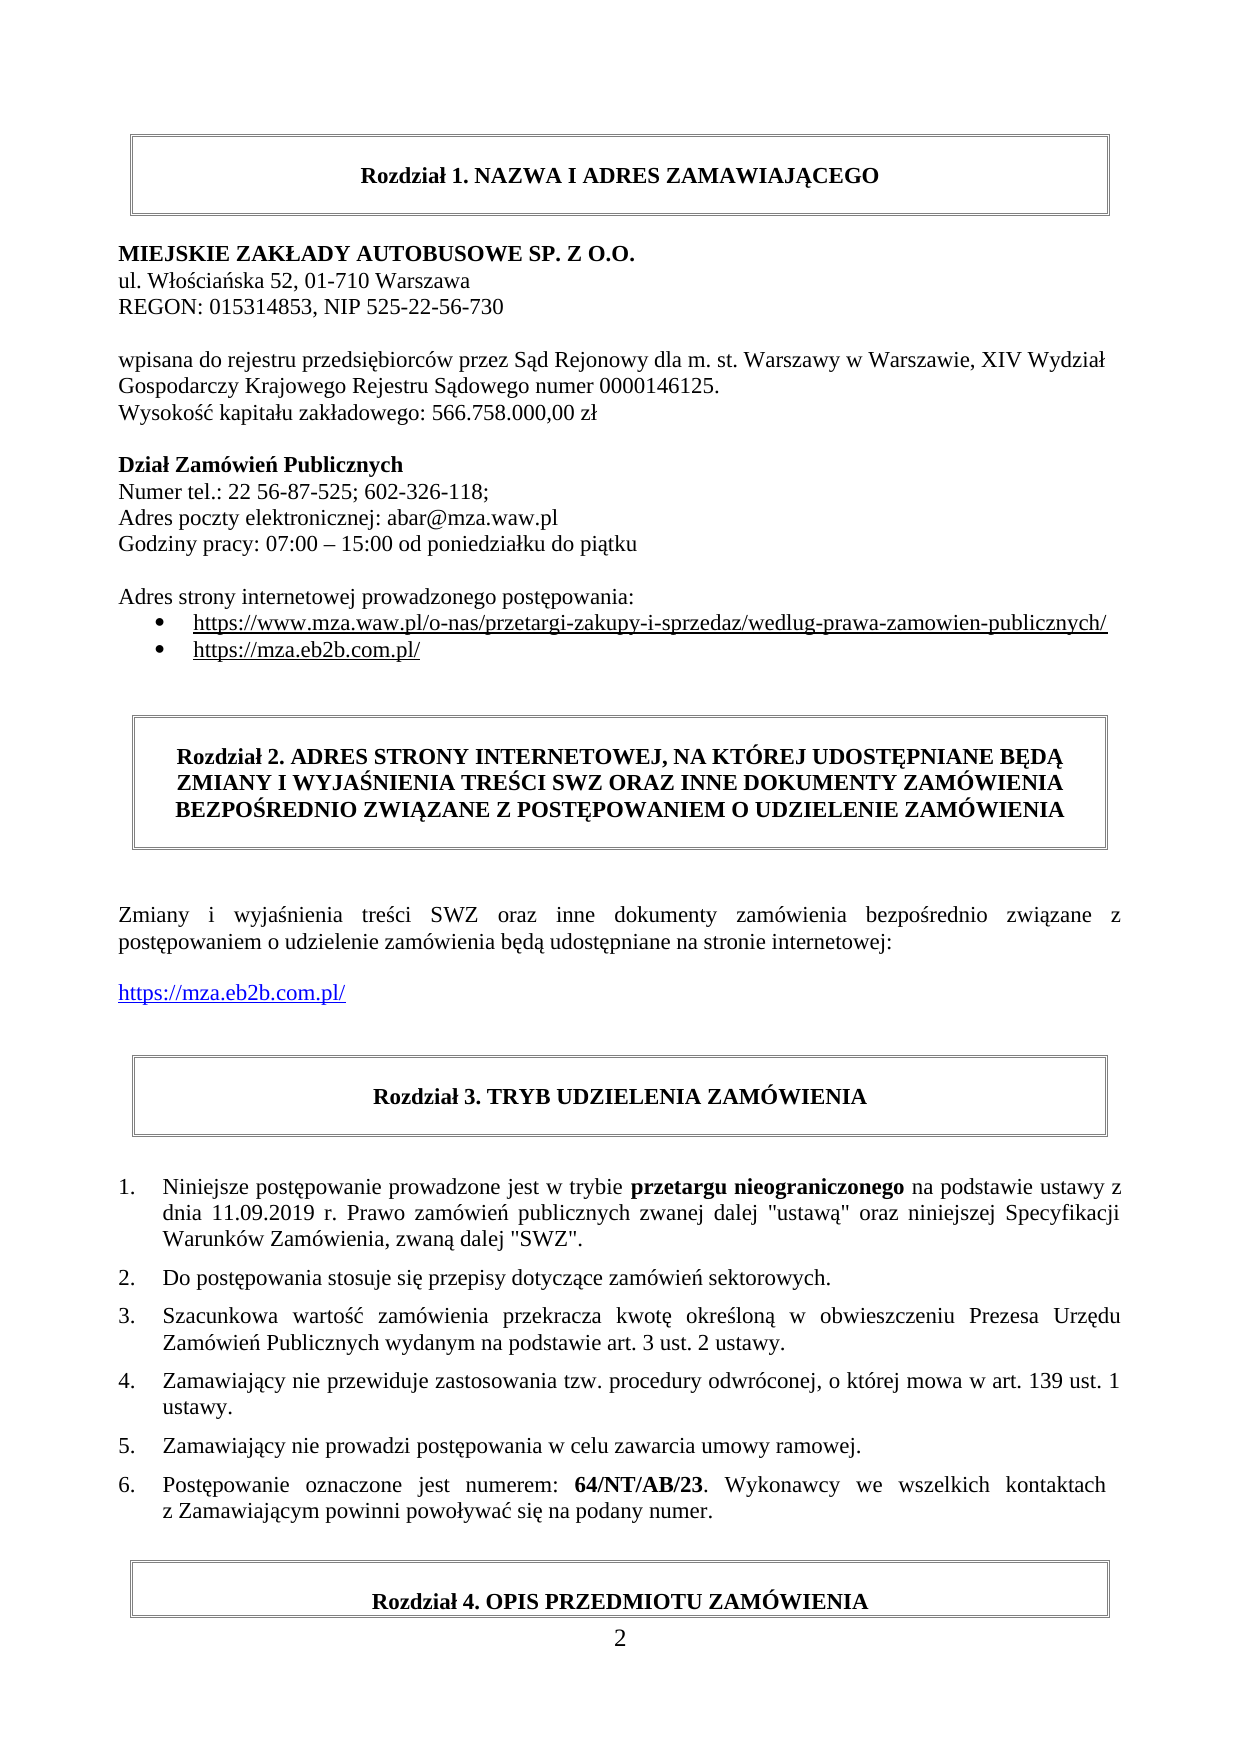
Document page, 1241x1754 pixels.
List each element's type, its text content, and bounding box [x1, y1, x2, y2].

text Zmiany i wyjaśnienia treści SWZ oraz inne dokumenty zamówienia bezpośrednio związane z postępowaniem o udzielenie zamówienia będą udostępniane na stronie internetowej: [118, 902, 1122, 954]
list https://www.mza.waw.pl/o-nas/przetargi-zakupy-i-sprzedaz/wedlug-prawa-zamowien-publicznych/ [156, 609, 1122, 636]
text MIEJSKIE ZAKŁADY AUTOBUSOWE SP. Z O.O. [118, 241, 1122, 267]
list Zamawiający nie przewiduje zastosowania tzw. procedury odwróconej, o której mowa w art. 139 ust. 1 ustawy. [118, 1368, 1122, 1420]
table_header Rozdział 3. TRYB UDZIELENIA ZAMÓWIENIA [135, 1058, 1105, 1134]
text Wysokość kapitału zakładowego: 566.758.000,00 zł [118, 399, 1122, 425]
text Dział Zamówień Publicznych [118, 451, 1122, 478]
table_header Rozdział 2. ADRES STRONY INTERNETOWEJ, NA KTÓREJ UDOSTĘPNIANE BĘDĄ ZMIANY I WYJAŚNIENIA TREŚCI SWZ ORAZ INNE DOKUMENTY ZAMÓWIENIA BEZPOŚREDNIO ZWIĄZANE Z POSTĘPOWANIEM O UDZIELENIE ZAMÓWIENIA [135, 718, 1105, 847]
list Postępowanie oznaczone jest numerem: 64/NT/AB/23. Wykonawcy we wszelkich kontaktach z Zamawiającym powinni powoływać się na podany numer. [118, 1471, 1122, 1523]
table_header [133, 1563, 1107, 1614]
subtitle REGON: 015314853, NIP 525-22-56-730 [118, 293, 1122, 319]
list Do postępowania stosuje się przepisy dotyczące zamówień sektorowych. [118, 1264, 1122, 1291]
list Szacunkowa wartość zamówienia przekracza kwotę określoną w obwieszczeniu Prezesa Urzędu Zamówień Publicznych wydanym na podstawie art. 3 ust. 2 ustawy. [118, 1303, 1122, 1355]
text Godziny pracy: 07:00 – 15:00 od poniedziałku do piątku [118, 530, 1122, 557]
table_header Rozdział 1. NAZWA I ADRES ZAMAWIAJĄCEGO [133, 137, 1107, 213]
list https://mza.eb2b.com.pl/ [156, 636, 1122, 662]
text Adres poczty elektronicznej: abar@mza.waw.pl [118, 504, 1122, 530]
text https://mza.eb2b.com.pl/ [118, 979, 1122, 1006]
subtitle ul. Włościańska 52, 01-710 Warszawa [118, 267, 1122, 293]
text Adres strony internetowej prowadzonego postępowania: [118, 583, 1122, 609]
list Niniejsze postępowanie prowadzone jest w trybie przetargu nieograniczonego na podstawie ustawy z dnia 11.09.2019 r. Prawo zamówień publicznych zwanej dalej "ustawą" oraz niniejszej Specyfikacji Warunków Zamówienia, zwaną dalej "SWZ". [118, 1174, 1122, 1252]
text wpisana do rejestru przedsiębiorców przez Sąd Rejonowy dla m. st. Warszawy w Warszawie, XIV Wydział Gospodarczy Krajowego Rejestru Sądowego numer 0000146125. [118, 346, 1122, 399]
text Numer tel.: 22 56-87-525; 602-326-118; [118, 478, 1122, 504]
list Zamawiający nie prowadzi postępowania w celu zawarcia umowy ramowej. [118, 1432, 1122, 1458]
